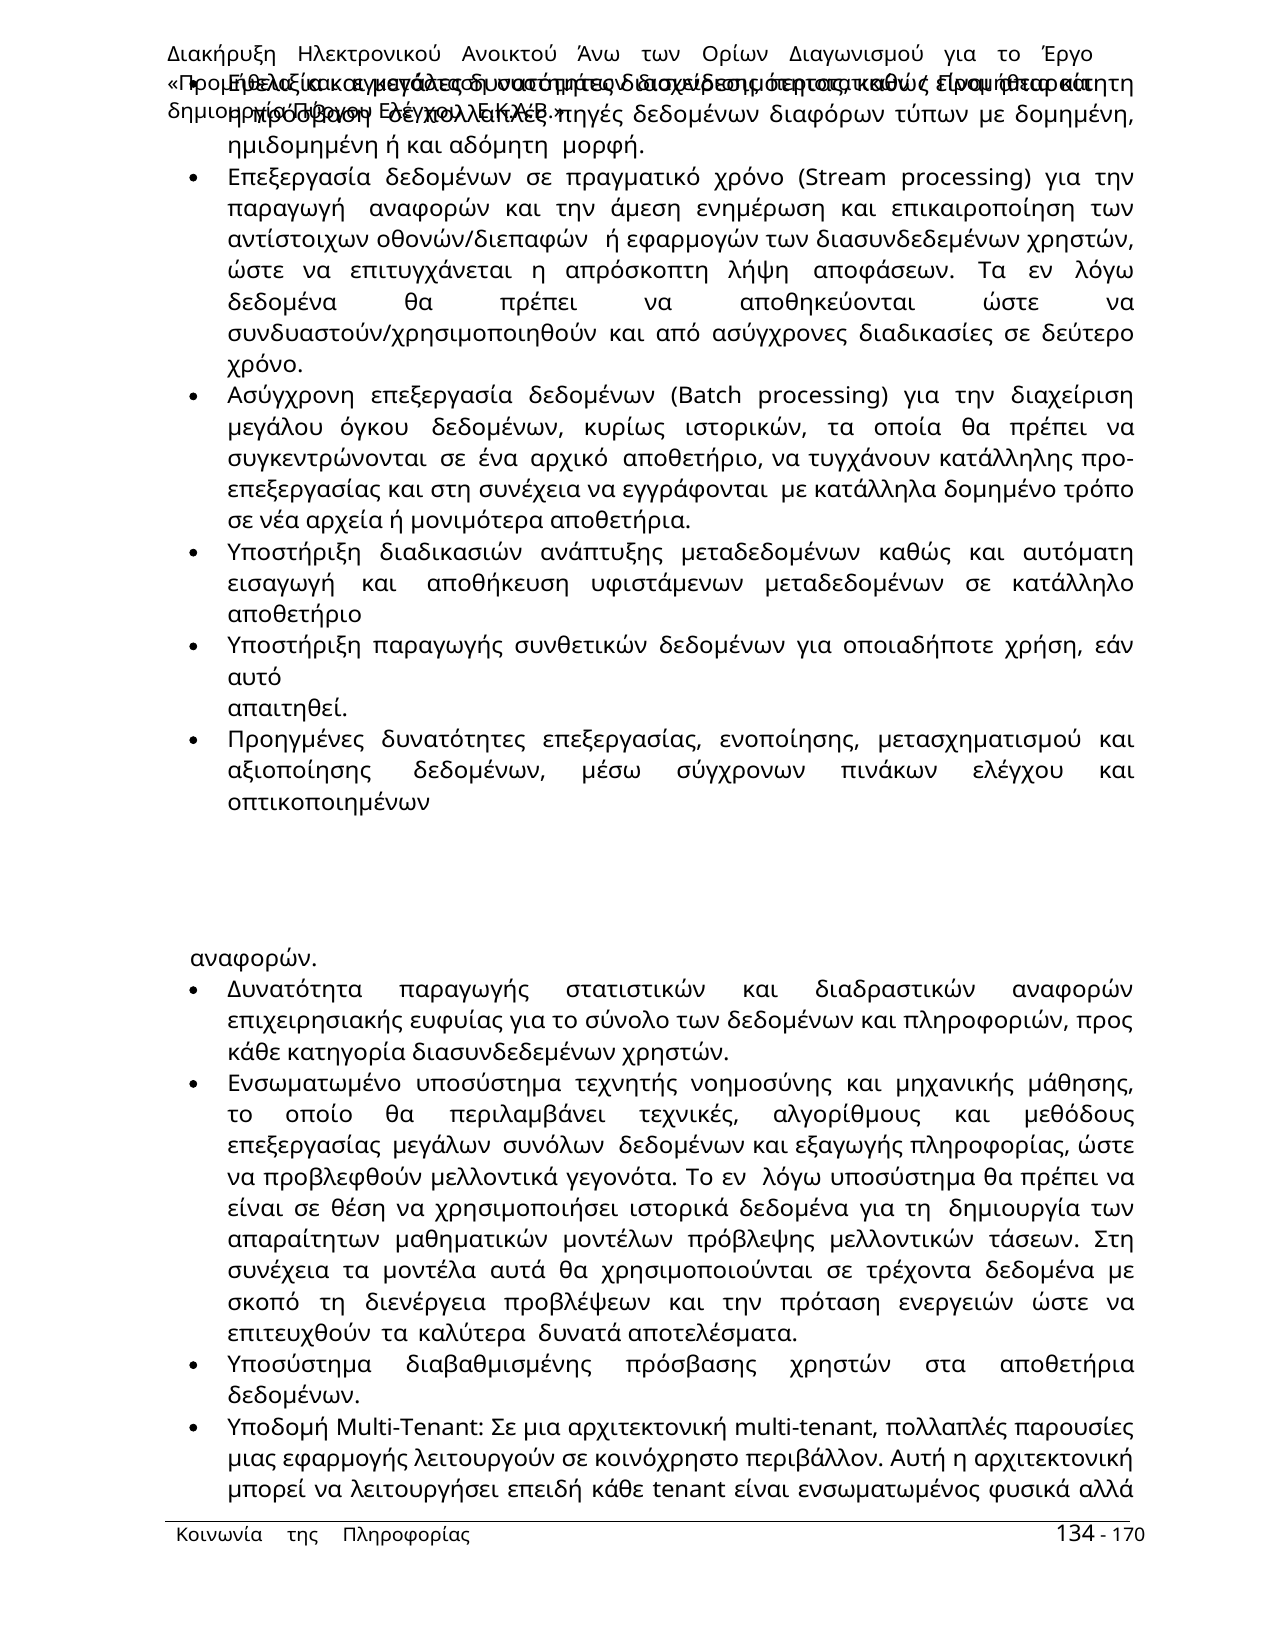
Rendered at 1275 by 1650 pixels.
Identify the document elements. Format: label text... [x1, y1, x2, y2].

list Υποσύστημα διαβαθμισμένης πρόσβασης χρηστών στα αποθετήρια δεδομένων. [189, 1348, 1134, 1410]
list Υποστήριξη διαδικασιών ανάπτυξης μεταδεδομένων καθώς και αυτόματη εισαγωγή και αποθήκευση υφιστάμενων μεταδεδομένων σε κατάλληλο αποθετήριο [189, 535, 1134, 629]
list Δυνατότητα παραγωγής στατιστικών και διαδραστικών αναφορών επιχειρησιακής ευφυίας για το σύνολο των δεδομένων και πληροφοριών, προς κάθε κατηγορία διασυνδεδεμένων χρηστών. [189, 973, 1134, 1067]
list Ενσωματωμένο υποσύστημα τεχνητής νοημοσύνης και μηχανικής μάθησης, το οποίο θα περιλαμβάνει τεχνικές, αλγορίθμους και μεθόδους επεξεργασίας μεγάλων συνόλων δεδομένων και εξαγωγής πληροφορίας, ώστε να προβλεφθούν μελλοντικά γεγονότα. Το εν λόγω υποσύστημα θα πρέπει να είναι σε θέση να χρησιμοποιήσει ιστορικά δεδομένα για τη δημιουργία των απαραίτητων μαθηματικών μοντέλων πρόβλεψης μελλοντικών τάσεων. Στη συνέχεια τα μοντέλα αυτά θα χρησιμοποιούνται σε τρέχοντα δεδομένα με σκοπό τη διενέργεια προβλέψεων και την πρόταση ενεργειών ώστε να επιτευχθούν τα καλύτερα δυνατά αποτελέσματα. [189, 1067, 1134, 1348]
list Επεξεργασία δεδομένων σε πραγματικό χρόνο (Stream processing) για την παραγωγή αναφορών και την άμεση ενημέρωση και επικαιροποίηση των αντίστοιχων οθονών/διεπαφών ή εφαρμογών των διασυνδεδεμένων χρηστών, ώστε να επιτυγχάνεται η απρόσκοπτη λήψη αποφάσεων. Τα εν λόγω δεδομένα θα πρέπει να αποθηκεύονται ώστε να συνδυαστούν/χρησιμοποιηθούν και από ασύγχρονες διαδικασίες σε δεύτερο χρόνο. [189, 160, 1134, 379]
text αναφορών. [189, 942, 1134, 973]
list απαιτηθεί. [227, 692, 1134, 723]
list Ευελιξία και μεγάλες δυνατότητες διασυνδεσιμότητας, καθώς είναι απαραίτητη η πρόσβαση σε πολλαπλές πηγές δεδομένων διαφόρων τύπων με δομημένη, ημιδομημένη ή και αδόμητη μορφή. [189, 67, 1134, 160]
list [189, 1410, 1134, 1504]
list Υποστήριξη παραγωγής συνθετικών δεδομένων για οποιαδήποτε χρήση, εάν αυτό [189, 629, 1134, 692]
list Προηγμένες δυνατότητες επεξεργασίας, ενοποίησης, μετασχηματισμού και αξιοποίησης δεδομένων, μέσω σύγχρονων πινάκων ελέγχου και οπτικοποιημένων [189, 723, 1134, 817]
list Ασύγχρονη επεξεργασία δεδομένων (Batch processing) για την διαχείριση μεγάλου όγκου δεδομένων, κυρίως ιστορικών, τα οποία θα πρέπει να συγκεντρώνονται σε ένα αρχικό αποθετήριο, να τυγχάνουν κατάλληλης προ-επεξεργασίας και στη συνέχεια να εγγράφονται με κατάλληλα δομημένο τρόπο σε νέα αρχεία ή μονιμότερα αποθετήρια. [189, 379, 1134, 535]
